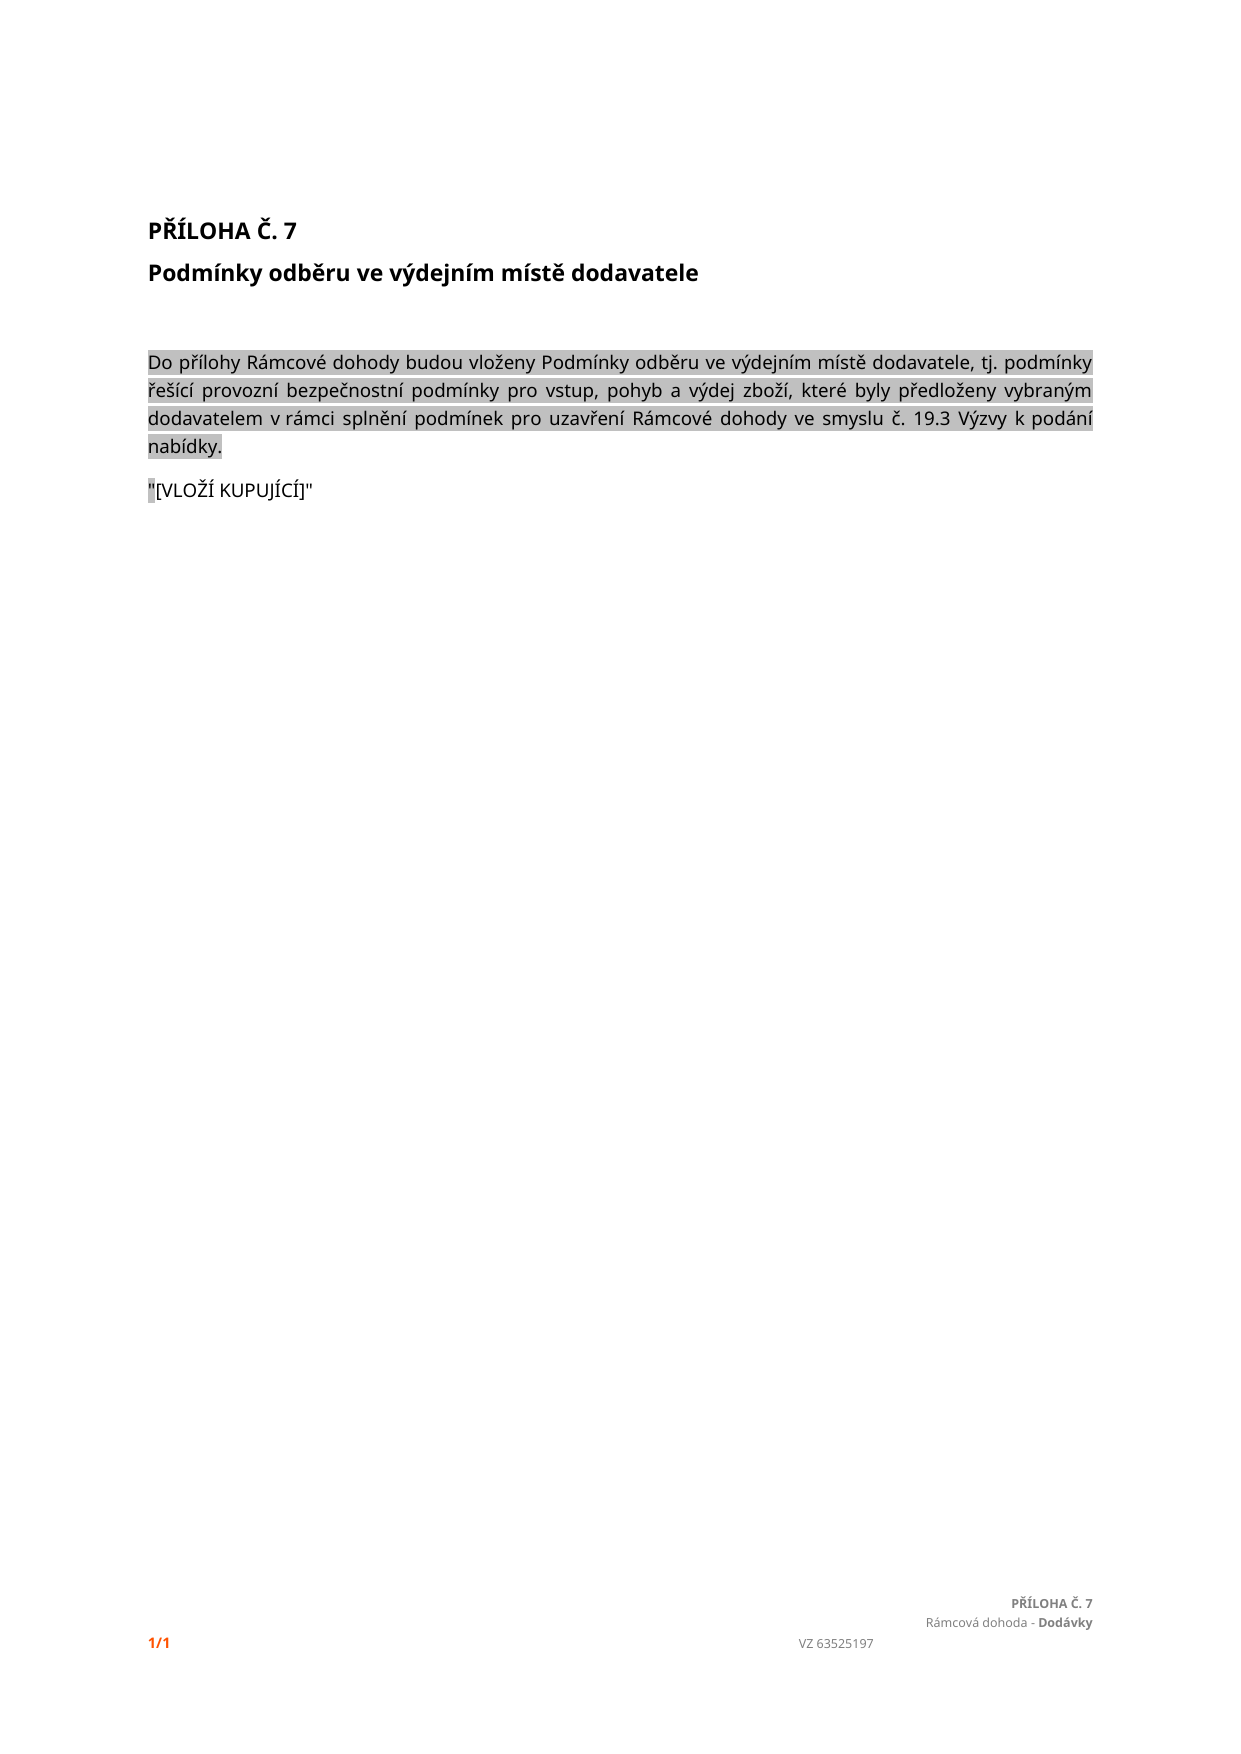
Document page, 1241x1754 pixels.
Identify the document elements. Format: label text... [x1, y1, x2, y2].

text Podmínky odběru ve výdejním místě dodavatele [148, 258, 1093, 287]
text Příloha č. 7 [148, 216, 1093, 246]
text Do přílohy Rámcové dohody budou vloženy Podmínky odběru ve výdejním místě dodavatele, tj. podmínky řešící provozní bezpečnostní podmínky pro vstup, pohyb a výdej zboží, které byly předloženy vybraným dodavatelem v rámci splnění podmínek pro uzavření Rámcové dohody ve smyslu č. 19.3 Výzvy k podání nabídky. [148, 431, 1093, 459]
